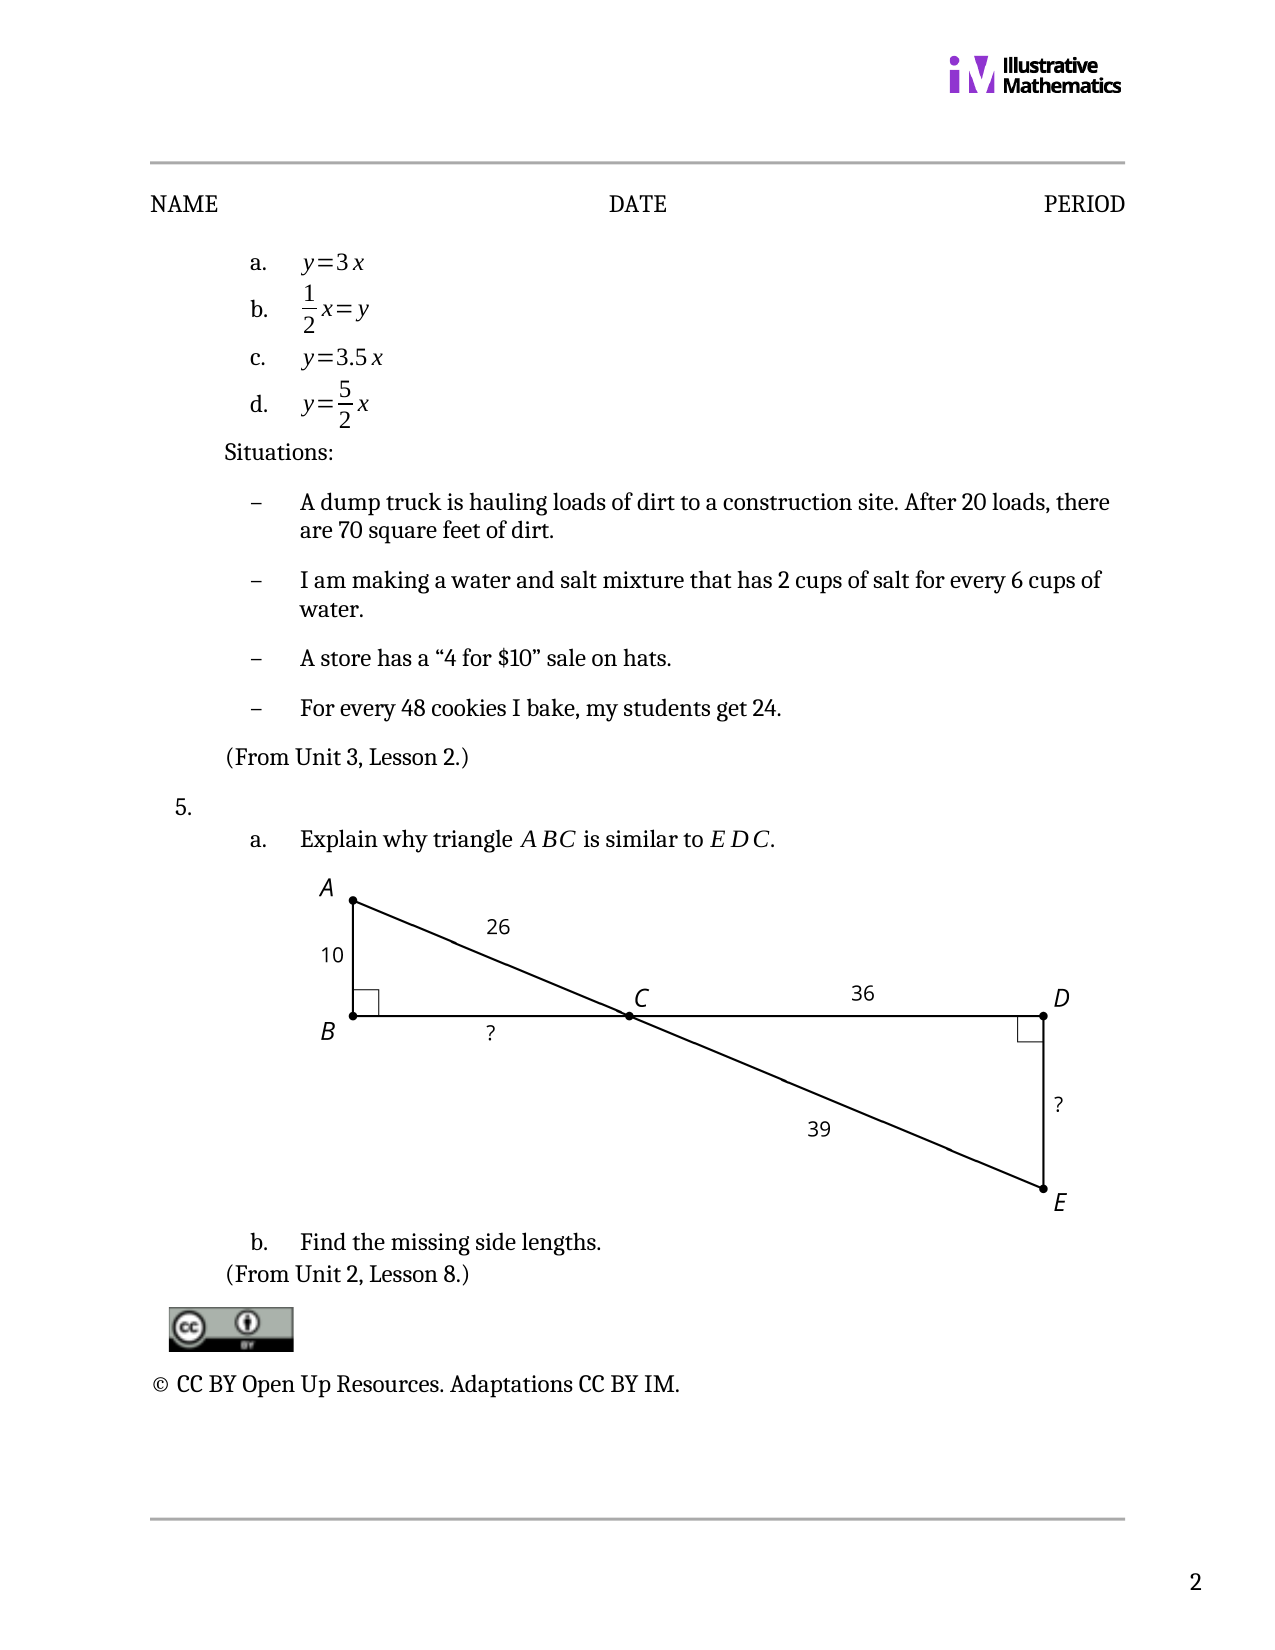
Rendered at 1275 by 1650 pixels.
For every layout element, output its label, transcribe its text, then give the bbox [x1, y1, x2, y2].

list Find the missing side lengths. [250, 1228, 1125, 1256]
picture [949, 55, 1121, 93]
list (From Unit 3, Lesson 2.) [175, 743, 1125, 772]
list I am making a water and salt mixture that has 2 cups of salt for every 6 cups of water. [250, 566, 1125, 623]
list Situations: [175, 438, 1125, 467]
picture [318, 875, 1070, 1218]
text © CC BY Open Up Resources. Adaptations CC BY IM. [150, 1370, 1125, 1399]
list For every 48 cookies I bake, my students get 24. [250, 694, 1125, 722]
list Explain why triangle is similar to . [250, 825, 1125, 854]
list A store has a “4 for $10” sale on hats. [250, 644, 1125, 673]
picture [168, 1307, 294, 1352]
list (From Unit 2, Lesson 8.) [175, 1260, 1125, 1289]
list A dump truck is hauling loads of dirt to a construction site. After 20 loads, there are 70 square feet of dirt. [250, 487, 1125, 545]
